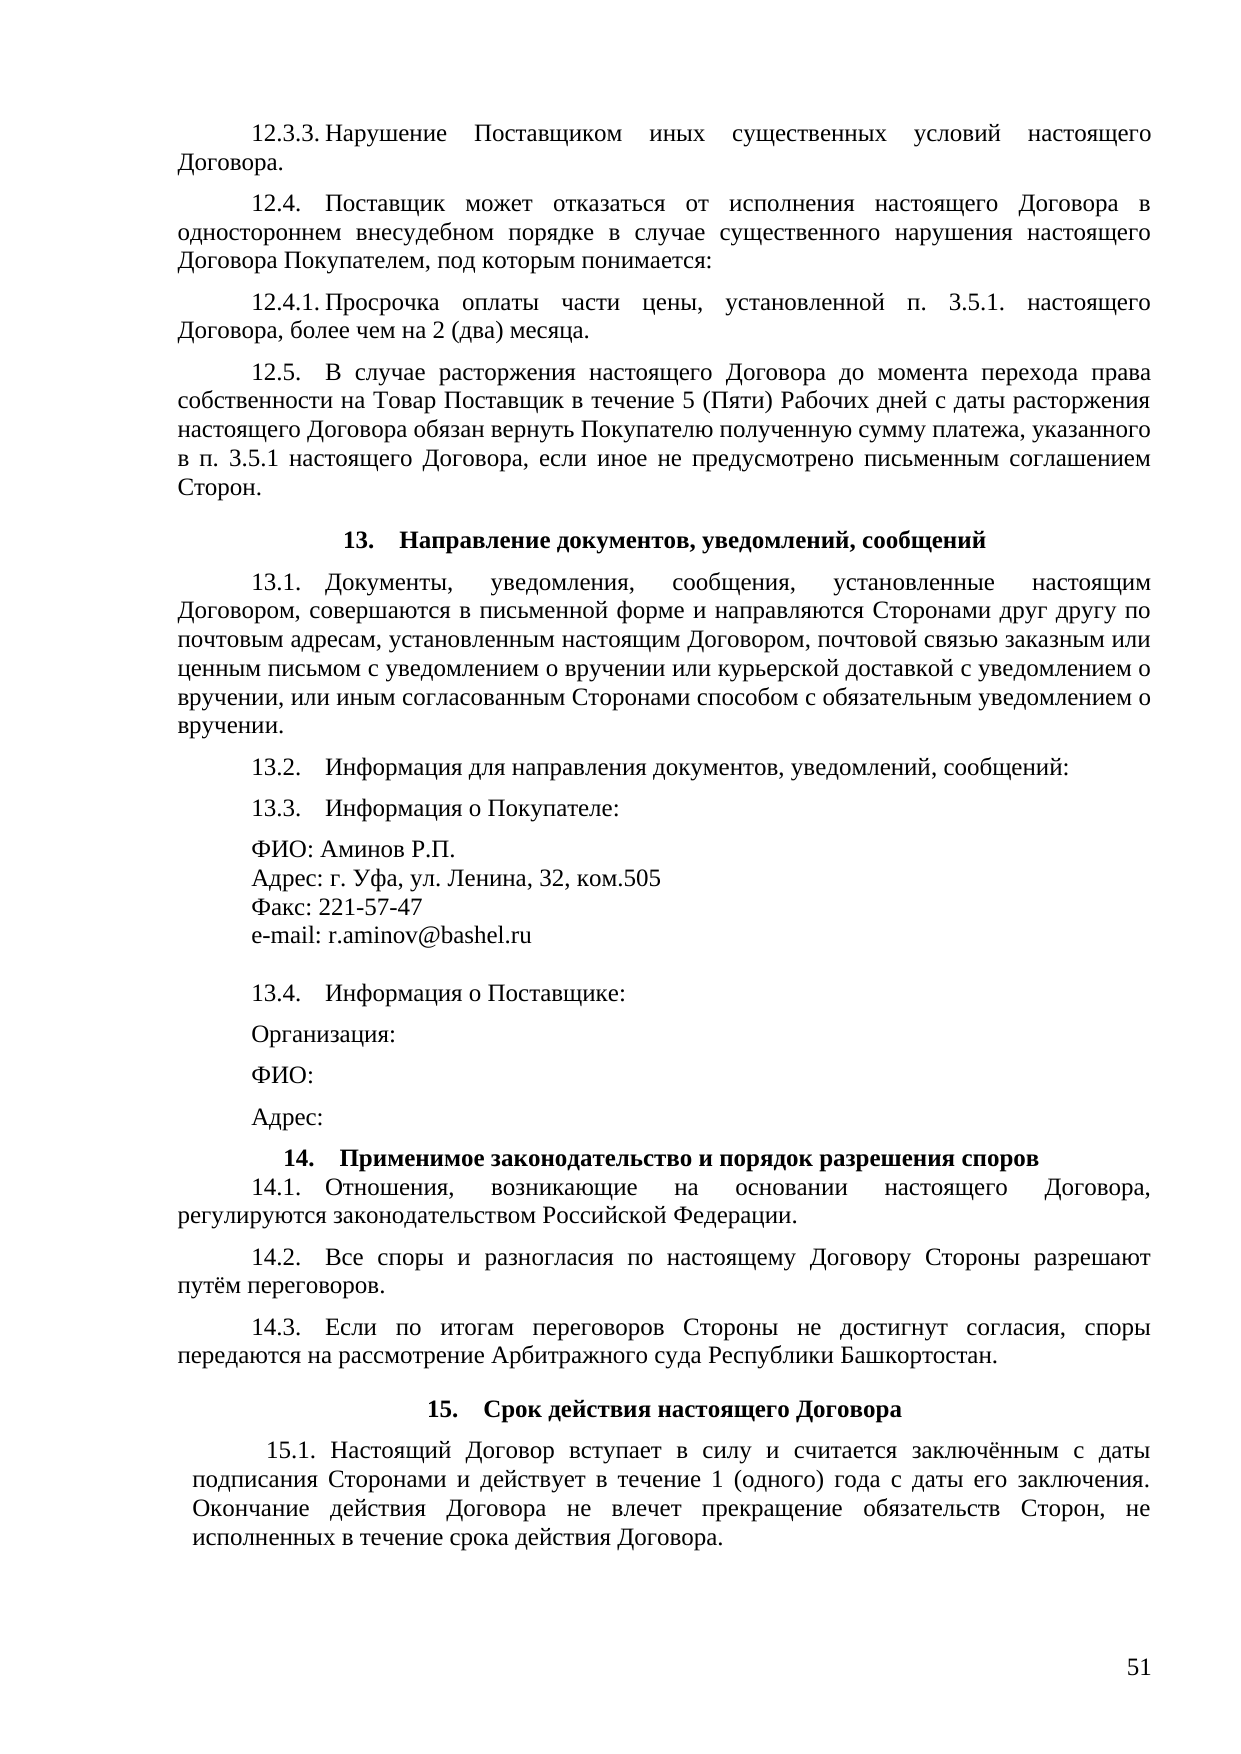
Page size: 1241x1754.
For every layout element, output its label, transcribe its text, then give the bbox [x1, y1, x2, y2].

list Поставщик может отказаться от исполнения настоящего Договора в одностороннем внесудебном порядке в случае существенного нарушения настоящего Договора Покупателем, под которым понимается: [177, 188, 1152, 274]
text ФИО: Аминов Р.П. [177, 834, 1152, 863]
list Просрочка оплаты части цены, установленной п. 3.5.1. настоящего Договора, более чем на 2 (два) месяца. [177, 287, 1152, 344]
list Применимое законодательство и порядок разрешения споров [177, 1143, 1152, 1172]
list Срок действия настоящего Договора [177, 1394, 1152, 1423]
list Отношения, возникающие на основании настоящего Договора, регулируются законодательством Российской Федерации. [177, 1172, 1152, 1229]
text ФИО: [177, 1061, 1152, 1089]
text 15.1. Настоящий Договор вступает в силу и считается заключённым с даты подписания Сторонами и действует в течение 1 (одного) года с даты его заключения. Окончание действия Договора не влечет прекращение обязательств Сторон, не исполненных в течение срока действия Договора. [192, 1436, 1152, 1551]
text Факс: 221-57-47 [177, 892, 1152, 921]
list Все споры и разногласия по настоящему Договору Стороны разрешают путём переговоров. [177, 1242, 1152, 1299]
text Адрес: [177, 1102, 1152, 1131]
text e-mail: r.aminov@bashel.ru [177, 921, 1152, 949]
list Информация о Покупателе: [177, 793, 1152, 822]
text Адрес: г. Уфа, ул. Ленина, 32, ком.505 [177, 863, 1152, 892]
list Информация о Поставщике: [177, 978, 1152, 1007]
list Документы, уведомления, сообщения, установленные настоящим Договором, совершаются в письменной форме и направляются Сторонами друг другу по почтовым адресам, установленным настоящим Договором, почтовой связью заказным или ценным письмом с уведомлением о вручении или курьерской доставкой с уведомлением о вручении, или иным согласованным Сторонами способом с обязательным уведомлением о вручении. [177, 567, 1152, 739]
list Направление документов, уведомлений, сообщений [177, 526, 1152, 554]
list Информация для направления документов, уведомлений, сообщений: [177, 752, 1152, 781]
list Если по итогам переговоров Стороны не достигнут согласия, споры передаются на рассмотрение Арбитражного суда Республики Башкортостан. [177, 1312, 1152, 1369]
list В случае расторжения настоящего Договора до момента перехода права собственности на Товар Поставщик в течение 5 (Пяти) Рабочих дней с даты расторжения настоящего Договора обязан вернуть Покупателю полученную сумму платежа, указанного в п. 3.5.1 настоящего Договора, если иное не предусмотрено письменным соглашением Сторон. [177, 357, 1152, 501]
list Нарушение Поставщиком иных существенных условий настоящего Договора. [177, 118, 1152, 176]
text Организация: [177, 1019, 1152, 1048]
